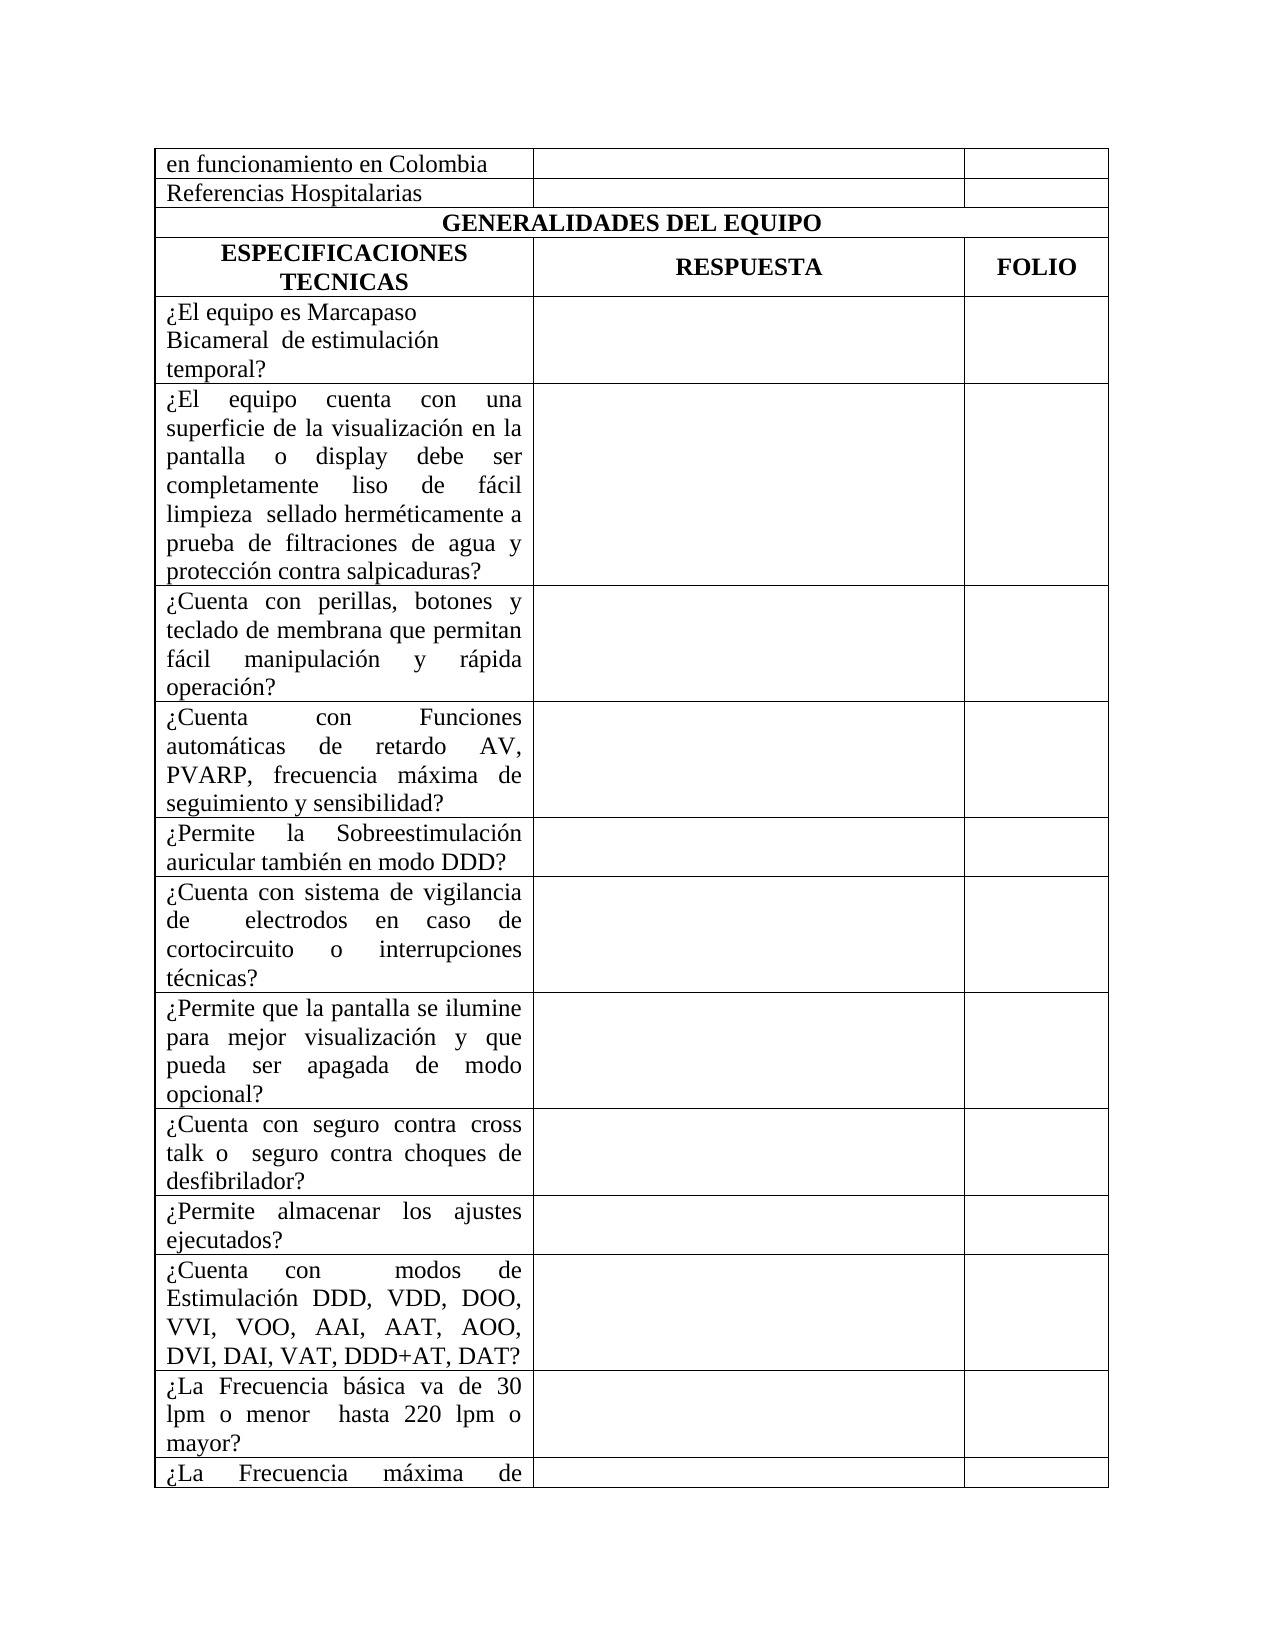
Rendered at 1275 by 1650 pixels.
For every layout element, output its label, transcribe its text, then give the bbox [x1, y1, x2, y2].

table_cell ¿Permite que la pantalla se ilumine para mejor visualización y que pueda ser apagada de modo opcional? [156, 993, 533, 1108]
table_cell [534, 179, 964, 207]
table_cell [534, 877, 964, 992]
table_cell [965, 179, 1108, 207]
table_cell [534, 1109, 964, 1195]
table_cell ¿Cuenta con perillas, botones y teclado de membrana que permitan fácil manipulación y rápida operación? [156, 586, 533, 701]
table_cell [534, 818, 964, 876]
table_cell [534, 586, 964, 701]
table_cell RESPUESTA [534, 238, 964, 296]
table_cell ¿Cuenta con modos de Estimulación DDD, VDD, DOO, VVI, VOO, AAI, AAT, AOO, DVI, DAI, VAT, DDD+AT, DAT? [156, 1255, 533, 1370]
table_cell [534, 993, 964, 1108]
table_cell [534, 1458, 964, 1487]
table_cell [965, 149, 1108, 177]
table_cell ¿Cuenta con seguro contra cross talk o seguro contra choques de desfibrilador? [156, 1109, 533, 1195]
table_cell ESPECIFICACIONES TECNICAS [156, 238, 533, 296]
table_cell [965, 1196, 1108, 1254]
table_cell [965, 818, 1108, 876]
table_cell ¿Permite la Sobreestimulación auricular también en modo DDD? [156, 818, 533, 876]
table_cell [156, 149, 533, 177]
table_cell [965, 1255, 1108, 1370]
table_cell ¿El equipo cuenta con una superficie de la visualización en la pantalla o display debe ser completamente liso de fácil limpieza sellado herméticamente a prueba de filtraciones de agua y protección contra salpicaduras? [156, 384, 533, 585]
table_cell [534, 149, 964, 177]
table_cell [534, 1255, 964, 1370]
table_cell [965, 297, 1108, 383]
table_cell FOLIO [965, 238, 1108, 296]
table_cell ¿El equipo es Marcapaso Bicameral de estimulación temporal? [156, 297, 533, 383]
table_cell [965, 586, 1108, 701]
table_cell [534, 297, 964, 383]
table_cell [534, 1371, 964, 1457]
table_cell [534, 1196, 964, 1254]
table_cell [965, 384, 1108, 585]
table_cell [965, 1458, 1108, 1487]
table_cell Referencias Hospitalarias [156, 179, 533, 207]
table_cell [965, 993, 1108, 1108]
table_cell [965, 877, 1108, 992]
table_cell [965, 1109, 1108, 1195]
table_cell [965, 1371, 1108, 1457]
table_cell [534, 384, 964, 585]
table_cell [156, 1458, 533, 1487]
table_cell ¿Cuenta con Funciones automáticas de retardo AV, PVARP, frecuencia máxima de seguimiento y sensibilidad? [156, 702, 533, 817]
table_cell GENERALIDADES DEL EQUIPO [156, 208, 1108, 237]
table_cell ¿La Frecuencia básica va de 30 lpm o menor hasta 220 lpm o mayor? [156, 1371, 533, 1457]
table_cell ¿Cuenta con sistema de vigilancia de electrodos en caso de cortocircuito o interrupciones técnicas? [156, 877, 533, 992]
table_cell [534, 702, 964, 817]
table_cell [965, 702, 1108, 817]
table_cell ¿Permite almacenar los ajustes ejecutados? [156, 1196, 533, 1254]
